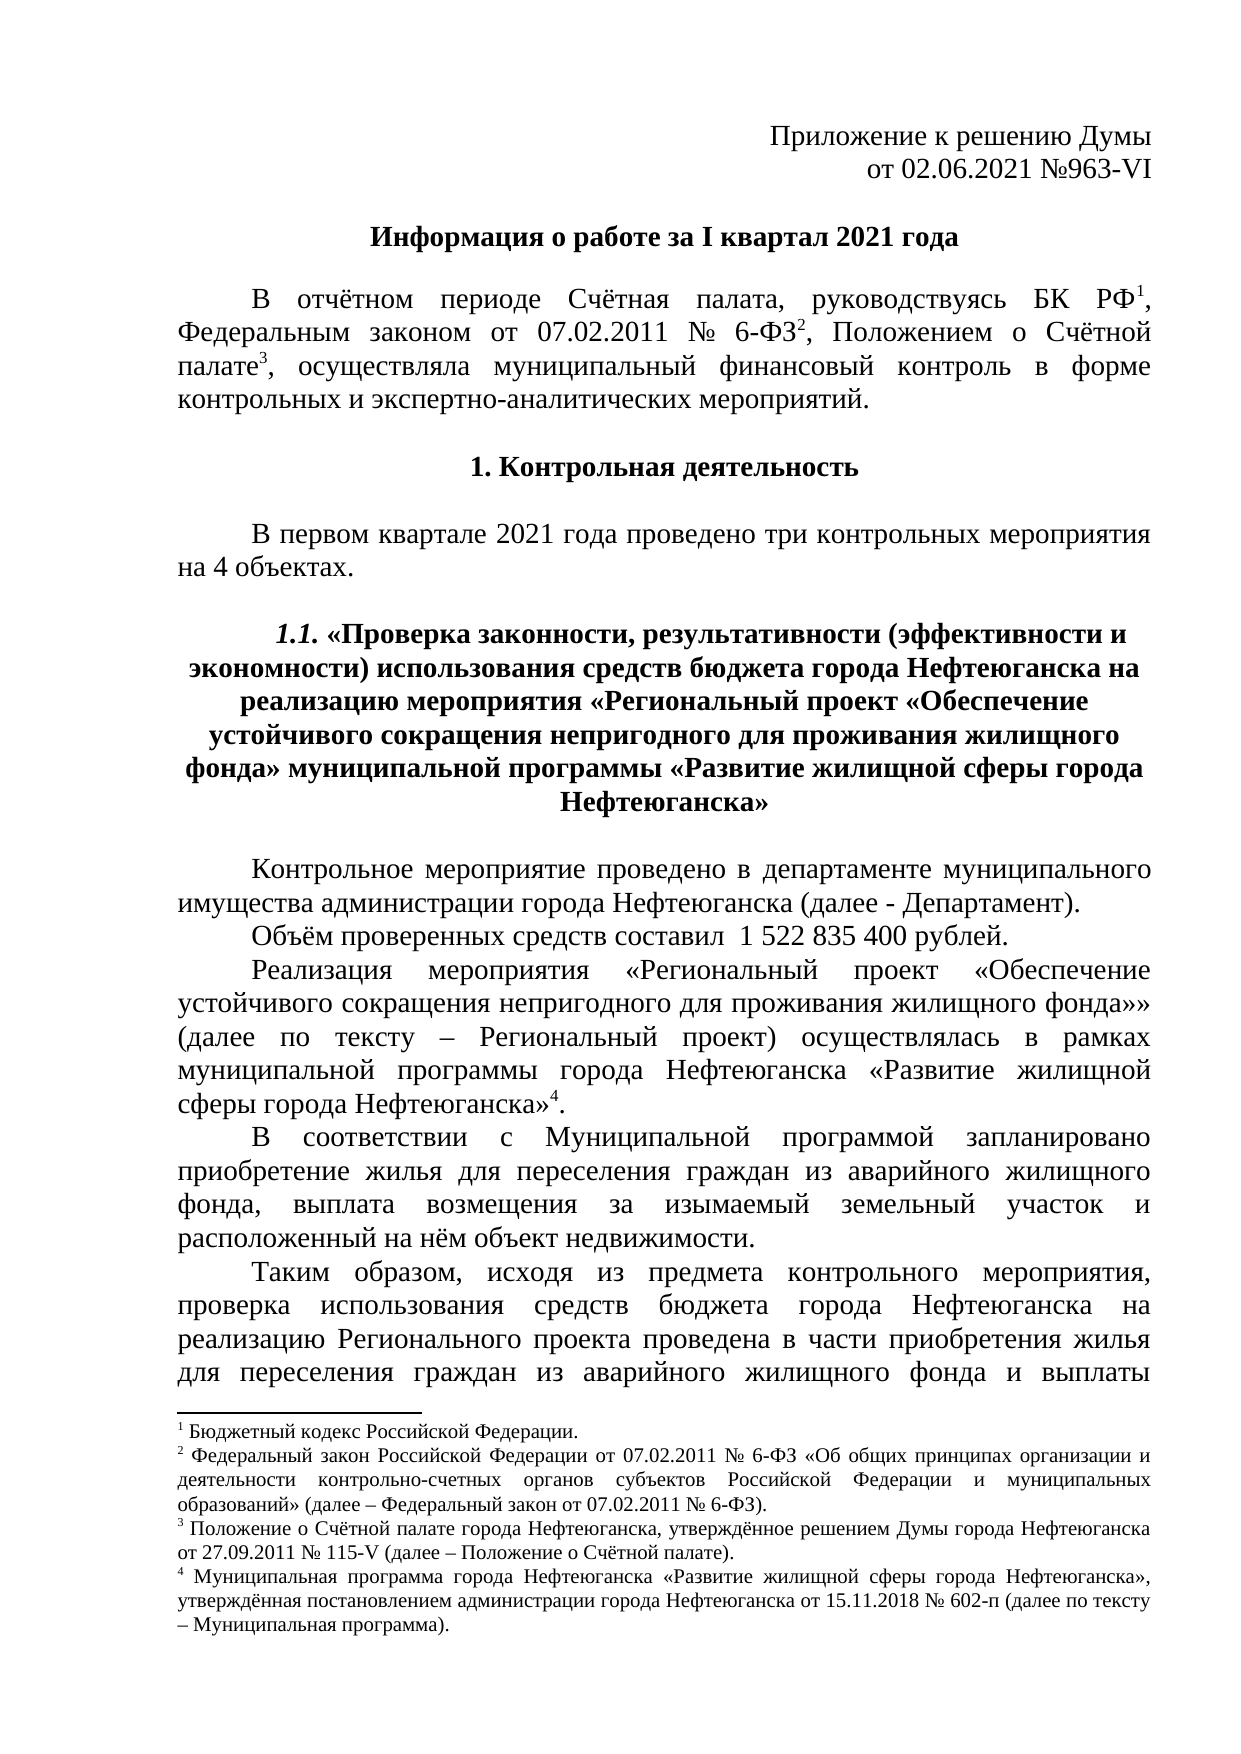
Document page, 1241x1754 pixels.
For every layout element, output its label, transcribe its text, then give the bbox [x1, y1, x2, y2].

text Информация о работе за I квартал 2021 года [177, 219, 1152, 252]
text Приложение к решению Думы [177, 118, 1152, 152]
text от 02.06.2021 №963-VI [177, 152, 1152, 185]
text 1. Контрольная деятельность [177, 449, 1152, 482]
text Объём проверенных средств составил 1 522 835 400 рублей. [177, 918, 1152, 952]
text В первом квартале 2021 года проведено три контрольных мероприятия на 4 объектах. [177, 516, 1152, 583]
text 1.1. «Проверка законности, результативности (эффективности и экономности) использования средств бюджета города Нефтеюганска на реализацию мероприятия «Региональный проект «Обеспечение устойчивого сокращения непригодного для проживания жилищного фонда» муниципальной программы «Развитие жилищной сферы города Нефтеюганска» [177, 616, 1152, 818]
text В отчётном периоде Счётная палата, руководствуясь БК РФ, Федеральным законом от 07.02.2011 № 6-ФЗ, Положением о Счётной палате, осуществляла муниципальный финансовый контроль в форме контрольных и экспертно-аналитических мероприятий. [177, 281, 1152, 415]
text В соответствии с Муниципальной программой запланировано приобретение жилья для переселения граждан из аварийного жилищного фонда, выплата возмещения за изымаемый земельный участок и расположенный на нём объект недвижимости. [177, 1119, 1152, 1254]
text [177, 1254, 1152, 1388]
text Контрольное мероприятие проведено в департаменте муниципального имущества администрации города Нефтеюганска (далее - Департамент). [177, 851, 1152, 918]
text Реализация мероприятия «Региональный проект «Обеспечение устойчивого сокращения непригодного для проживания жилищного фонда»» (далее по тексту – Региональный проект) осуществлялась в рамках муниципальной программы города Нефтеюганска «Развитие жилищной сферы города Нефтеюганска». [177, 952, 1152, 1119]
